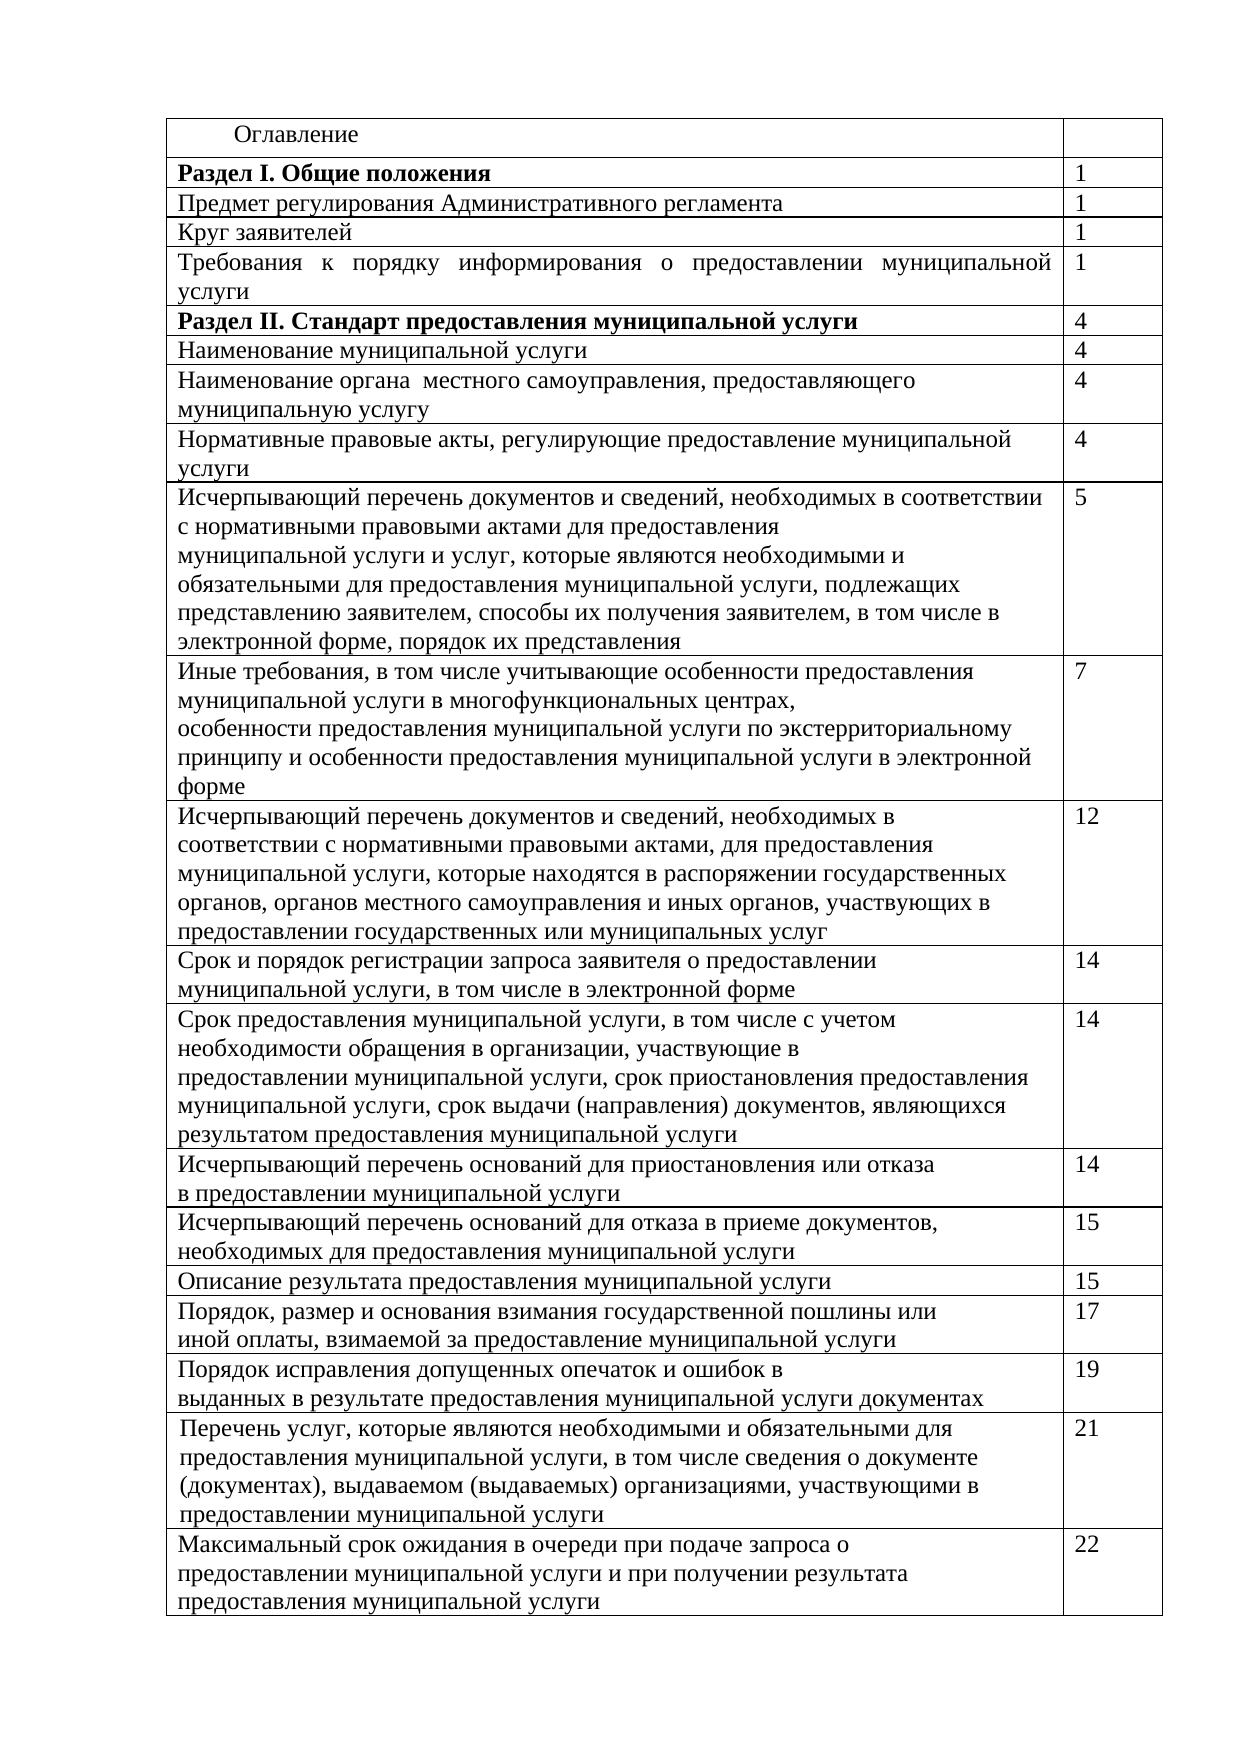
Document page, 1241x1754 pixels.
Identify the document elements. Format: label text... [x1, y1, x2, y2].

table_cell 4 [1064, 365, 1162, 423]
table_cell Требования к порядку информирования о предоставлении муниципальной услуги [167, 247, 1063, 305]
table_cell Иные требования, в том числе учитывающие особенности предоставления муниципальной услуги в многофункциональных центрах, особенности предоставления муниципальной услуги по экстерриториальному принципу и особенности предоставления муниципальной услуги в электронной форме [167, 656, 1063, 800]
table_cell 14 [1064, 1149, 1162, 1206]
table_cell Максимальный срок ожидания в очереди при подаче запроса о предоставлении муниципальной услуги и при получении результата предоставления муниципальной услуги [167, 1529, 1063, 1615]
table_cell 1 [1064, 158, 1162, 187]
table_cell Порядок, размер и основания взимания государственной пошлины или иной оплаты, взимаемой за предоставление муниципальной услуги [167, 1296, 1063, 1353]
table_cell Круг заявителей [167, 218, 1063, 246]
table_cell Наименование муниципальной услуги [167, 336, 1063, 364]
table_cell 1 [1064, 188, 1162, 216]
table_cell Перечень услуг, которые являются необходимыми и обязательными для предоставления муниципальной услуги, в том числе сведения о документе (документах), выдаваемом (выдаваемых) организациями, участвующими в предоставлении муниципальной услуги [167, 1413, 1063, 1528]
table_cell Наименование органа местного самоуправления, предоставляющего муниципальную услугу [167, 365, 1063, 423]
table_cell 15 [1064, 1266, 1162, 1295]
table_cell 1 [1064, 247, 1162, 305]
table_cell Описание результата предоставления муниципальной услуги [167, 1266, 1063, 1295]
table_cell Срок и порядок регистрации запроса заявителя о предоставлении муниципальной услуги, в том числе в электронной форме [167, 946, 1063, 1003]
table_cell 19 [1064, 1354, 1162, 1412]
table_cell 4 [1064, 336, 1162, 364]
table_cell Исчерпывающий перечень оснований для отказа в приеме документов, необходимых для предоставления муниципальной услуги [167, 1208, 1063, 1265]
table_header Оглавление [167, 119, 1063, 157]
table_cell Нормативные правовые акты, регулирующие предоставление муниципальной услуги [167, 424, 1063, 481]
table_cell 1 [1064, 218, 1162, 246]
table_cell Порядок исправления допущенных опечаток и ошибок в выданных в результате предоставления муниципальной услуги документах [167, 1354, 1063, 1412]
table_cell 5 [1064, 483, 1162, 655]
table_cell 4 [1064, 306, 1162, 334]
table_cell 21 [1064, 1413, 1162, 1528]
table_cell Раздел II. Стандарт предоставления муниципальной услуги [167, 306, 1063, 334]
table_cell Раздел I. Общие положения [167, 158, 1063, 187]
table_cell 14 [1064, 946, 1162, 1003]
table_cell 7 [1064, 656, 1162, 800]
table_cell 4 [1064, 424, 1162, 481]
table_cell 12 [1064, 801, 1162, 944]
table_header [1064, 119, 1162, 157]
table_cell Срок предоставления муниципальной услуги, в том числе с учетом необходимости обращения в организации, участвующие в предоставлении муниципальной услуги, срок приостановления предоставления муниципальной услуги, срок выдачи (направления) документов, являющихся результатом предоставления муниципальной услуги [167, 1004, 1063, 1148]
table_cell Исчерпывающий перечень оснований для приостановления или отказа в предоставлении муниципальной услуги [167, 1149, 1063, 1206]
table_cell 14 [1064, 1004, 1162, 1148]
table_cell Исчерпывающий перечень документов и сведений, необходимых в соответствии с нормативными правовыми актами, для предоставления муниципальной услуги, которые находятся в распоряжении государственных органов, органов местного самоуправления и иных органов, участвующих в предоставлении государственных или муниципальных услуг [167, 801, 1063, 944]
table_cell Исчерпывающий перечень документов и сведений, необходимых в соответствии с нормативными правовыми актами для предоставления муниципальной услуги и услуг, которые являются необходимыми и обязательными для предоставления муниципальной услуги, подлежащих представлению заявителем, способы их получения заявителем, в том числе в электронной форме, порядок их представления [167, 483, 1063, 655]
table_cell 15 [1064, 1208, 1162, 1265]
table_cell 22 [1064, 1529, 1162, 1615]
table_cell Предмет регулирования Административного регламента [167, 188, 1063, 216]
table_cell 17 [1064, 1296, 1162, 1353]
